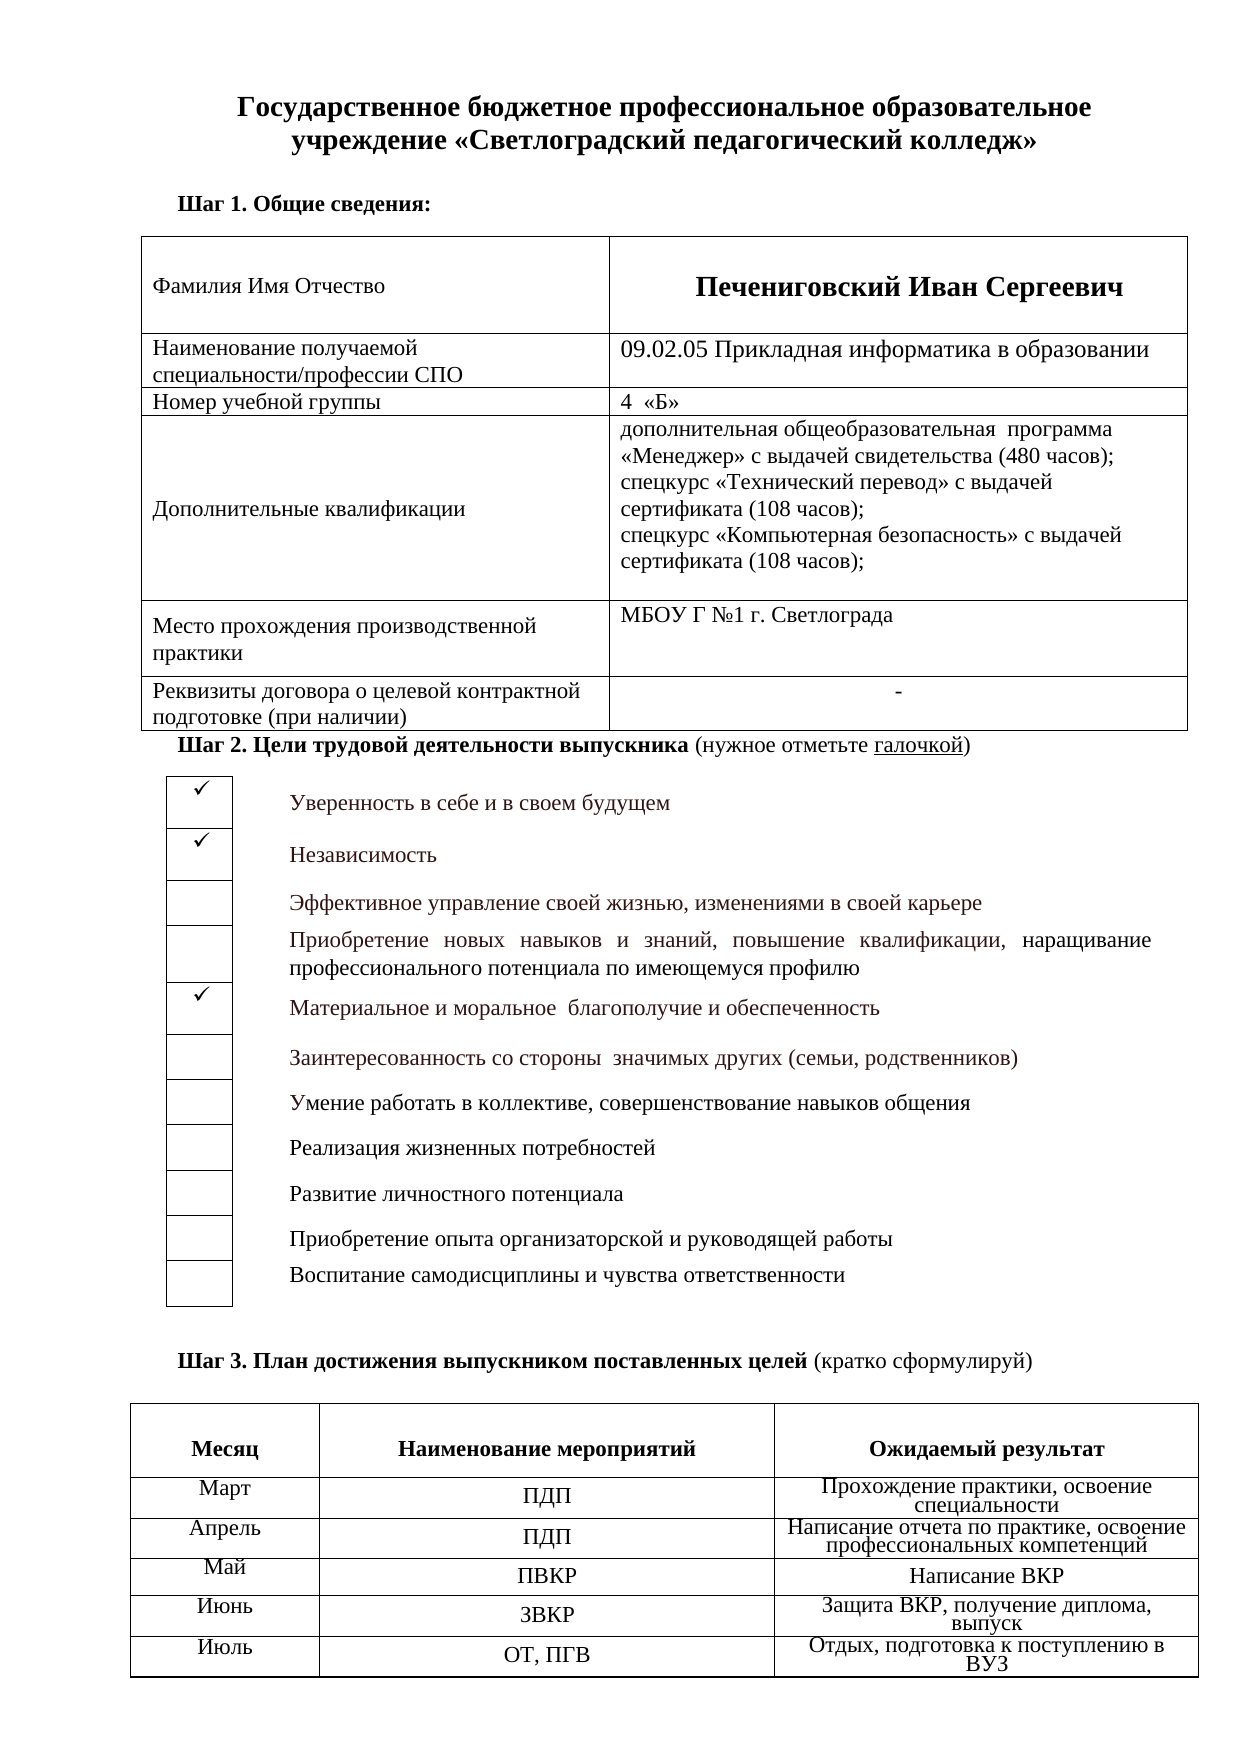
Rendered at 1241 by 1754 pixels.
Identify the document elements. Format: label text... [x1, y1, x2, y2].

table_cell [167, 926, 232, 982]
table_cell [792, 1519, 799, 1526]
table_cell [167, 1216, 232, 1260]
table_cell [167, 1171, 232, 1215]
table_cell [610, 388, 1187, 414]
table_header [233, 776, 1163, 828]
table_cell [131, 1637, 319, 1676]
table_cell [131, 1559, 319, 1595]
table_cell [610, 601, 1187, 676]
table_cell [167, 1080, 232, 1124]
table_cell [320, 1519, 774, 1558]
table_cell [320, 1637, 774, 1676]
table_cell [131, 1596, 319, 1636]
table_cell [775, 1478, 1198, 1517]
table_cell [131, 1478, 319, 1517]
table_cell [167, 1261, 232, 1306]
text Шаг 1. Общие сведения: [177, 190, 1152, 217]
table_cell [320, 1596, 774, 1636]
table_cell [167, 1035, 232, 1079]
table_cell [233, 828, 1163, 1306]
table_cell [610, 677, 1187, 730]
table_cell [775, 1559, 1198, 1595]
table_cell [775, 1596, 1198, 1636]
text Шаг 2. Цели трудовой деятельности выпускника (нужное отметьте галочкой) [177, 731, 1152, 757]
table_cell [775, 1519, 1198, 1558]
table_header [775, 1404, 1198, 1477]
text Государственное бюджетное профессиональное образовательное учреждение «Светлоградский педагогический колледж» [177, 89, 1152, 156]
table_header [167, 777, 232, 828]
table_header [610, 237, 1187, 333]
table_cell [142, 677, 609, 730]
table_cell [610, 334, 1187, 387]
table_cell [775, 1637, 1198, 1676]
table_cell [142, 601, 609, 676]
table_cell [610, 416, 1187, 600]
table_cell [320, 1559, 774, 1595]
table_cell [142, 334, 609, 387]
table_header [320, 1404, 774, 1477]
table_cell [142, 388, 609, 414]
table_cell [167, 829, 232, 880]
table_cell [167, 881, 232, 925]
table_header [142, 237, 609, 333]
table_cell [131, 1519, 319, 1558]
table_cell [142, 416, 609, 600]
text Шаг 3. План достижения выпускником поставленных целей (кратко сформулируй) [177, 1347, 1152, 1373]
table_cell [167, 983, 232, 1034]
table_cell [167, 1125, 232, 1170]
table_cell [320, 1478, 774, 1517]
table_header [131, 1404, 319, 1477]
